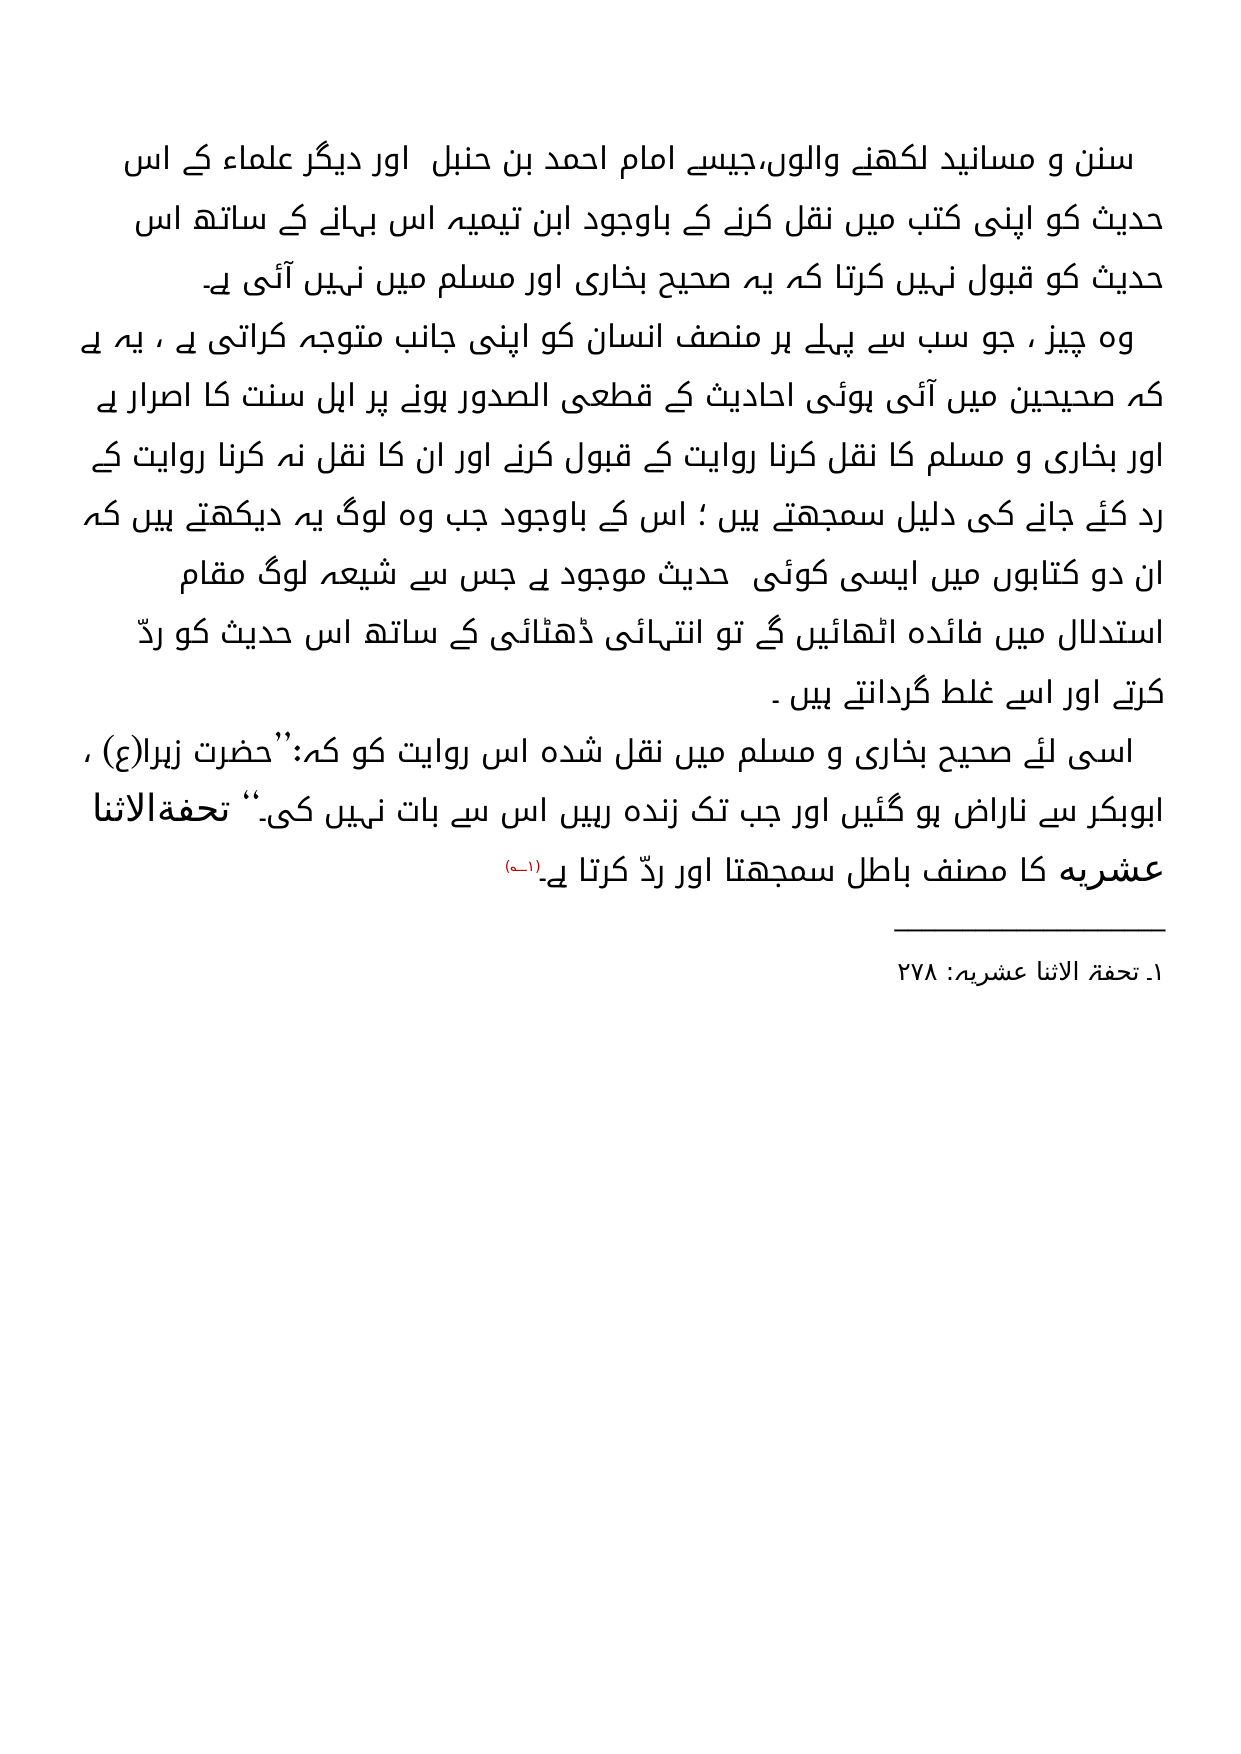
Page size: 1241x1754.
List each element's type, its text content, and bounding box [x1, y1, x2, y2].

text ۱۔ تحفۃ الاثنا عشریہ: ۲۷۸ [75, 957, 1165, 986]
text وہ چیز ، جو سب سے پہلے ہر منصف انسان کو اپنی جانب متوجہ کراتی ہے ، یہ ہے کہ صحیحین میں آئی ہوئی احادیث کے قطعی الصدور ہونے پر اہل سنت کا اصرار ہے اور بخاری و مسلم کا نقل کرنا روایت کے قبول کرنے اور ان کا نقل نہ کرنا روایت کے رد کئے جانے کی دلیل سمجھتے ہیں ؛ اس کے باوجود جب وہ لوگ یہ دیکھتے ہیں کہ ان دو کتابوں میں ایسی کوئی حدیث موجود ہے جس سے شیعہ لوگ مقام استدلال میں فائدہ اٹھائیں گے تو انتہائی ڈھٹائی کے ساتھ اس حدیث کو ردّ کرتے اور اسے غلط گردانتے ہیں ۔ [75, 307, 1165, 722]
text ____________________ [75, 900, 1165, 932]
text اسی لئے صحیح بخاری و مسلم میں نقل شدہ اس روایت کو کہ:’’حضرت زہرا(ع) ، ابوبکر سے ناراض ہو گئیں اور جب تک زندہ رہیں اس سے بات نہیں کی۔‘‘ تحفةالاثنا عشریه کا مصنف باطل سمجھتا اور ردّ کرتا ہے۔(۱؎) [75, 722, 1165, 900]
text سنن و مسانید لکھنے والوں،جیسے امام احمد بن حنبل اور دیگر علماء کے اس حدیث کو اپنی کتب میں نقل کرنے کے باوجود ابن تیمیہ اس بہانے کے ساتھ اس حدیث کو قبول نہیں کرتا کہ یہ صحیح بخاری اور مسلم میں نہیں آئی ہے۔ [75, 130, 1165, 307]
